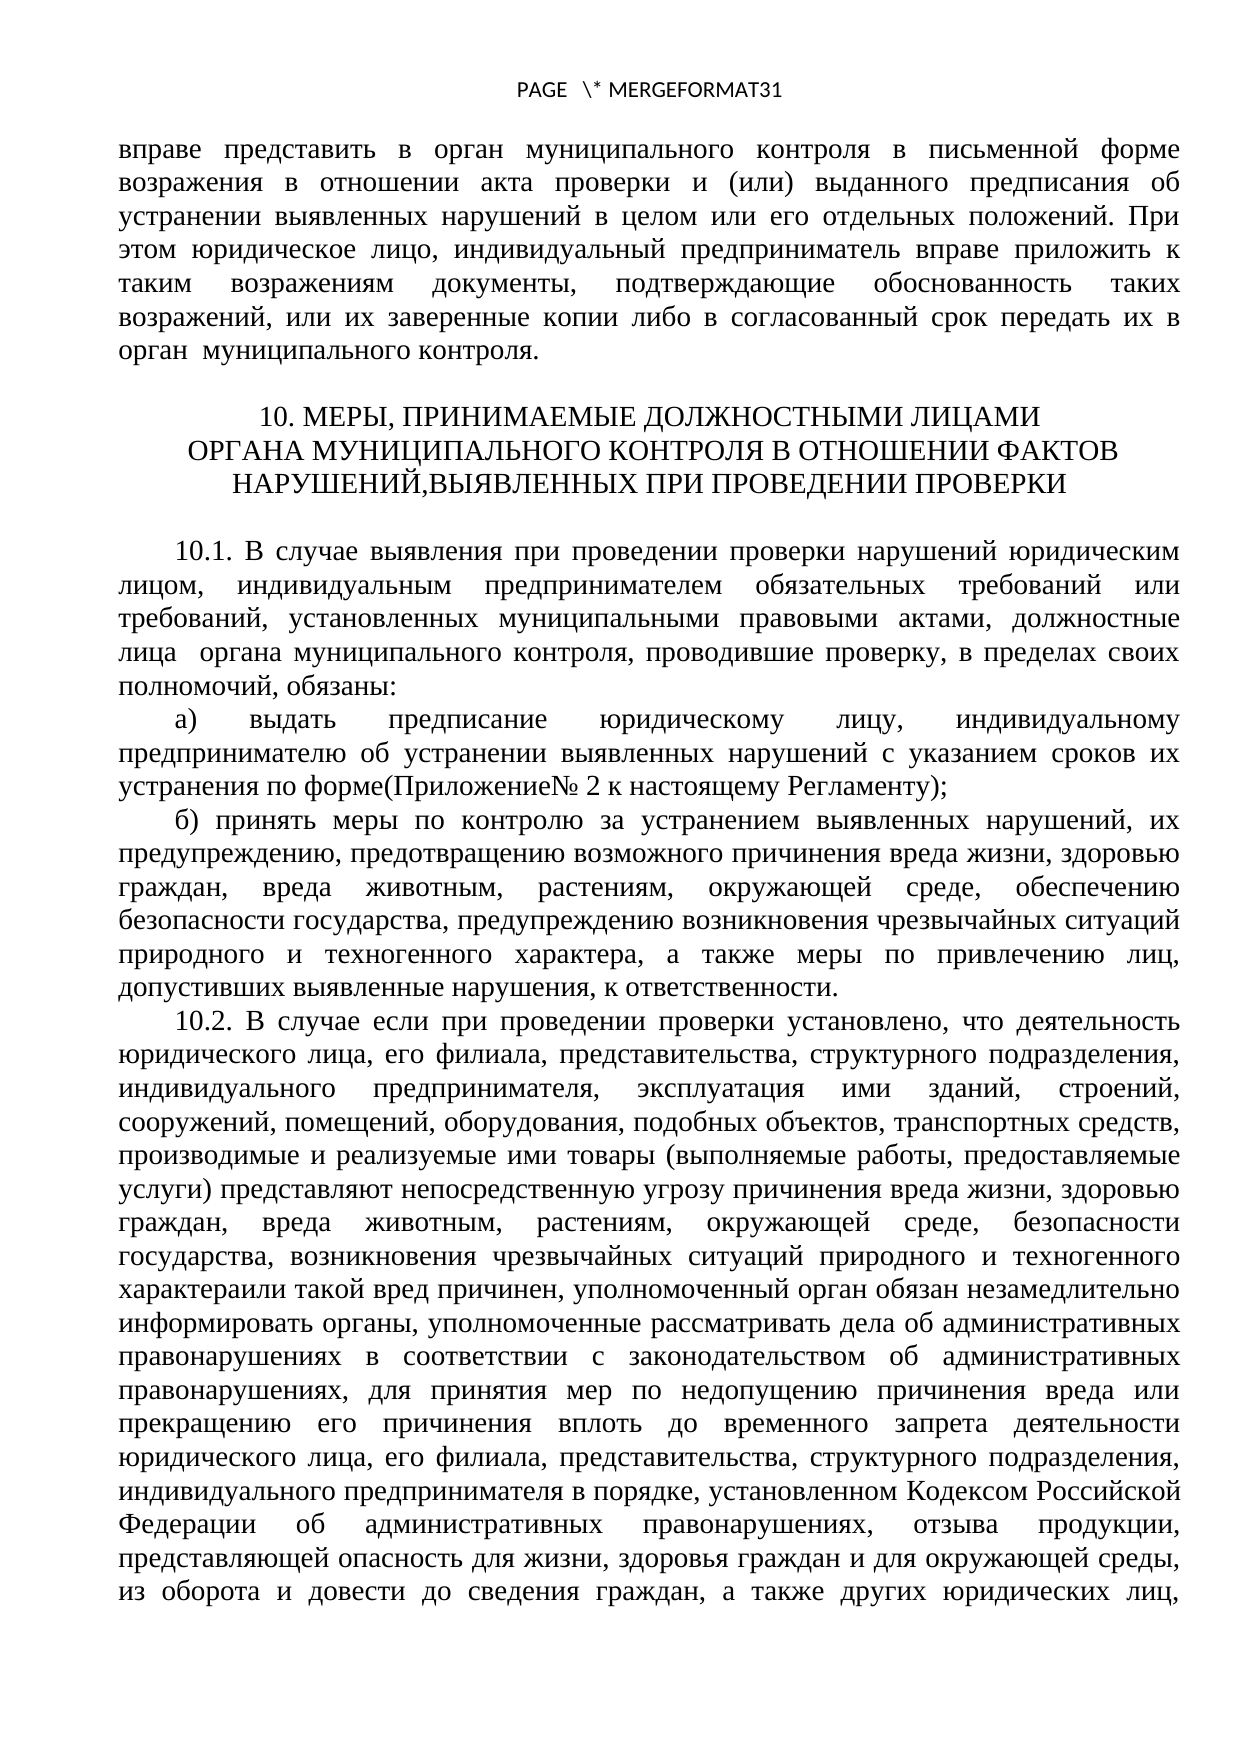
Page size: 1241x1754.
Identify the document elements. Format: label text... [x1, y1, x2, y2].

text б) принять меры по контролю за устранением выявленных нарушений, их предупреждению, предотвращению возможного причинения вреда жизни, здоровью граждан, вреда животным, растениям, окружающей среде, обеспечению безопасности государства, предупреждению возникновения чрезвычайных ситуаций природного и техногенного характера, а также меры по привлечению лиц, допустивших выявленные нарушения, к ответственности. [118, 802, 1181, 1003]
text 10. МЕРЫ, ПРИНИМАЕМЫЕ ДОЛЖНОСТНЫМИ ЛИЦАМИ [118, 399, 1181, 433]
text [118, 1003, 1181, 1607]
text а) выдать предписание юридическому лицу, индивидуальному предпринимателю об устранении выявленных нарушений с указанием сроков их устранения по форме(Приложение№ 2 к настоящему Регламенту); [118, 701, 1181, 802]
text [118, 131, 1181, 366]
text ОРГАНА МУНИЦИПАЛЬНОГО КОНТРОЛЯ В ОТНОШЕНИИ ФАКТОВ НАРУШЕНИЙ,ВЫЯВЛЕННЫХ ПРИ ПРОВЕДЕНИИ ПРОВЕРКИ [118, 433, 1181, 500]
text 10.1. В случае выявления при проведении проверки нарушений юридическим лицом, индивидуальным предпринимателем обязательных требований или требований, установленных муниципальными правовыми актами, должностные лица органа муниципального контроля, проводившие проверку, в пределах своих полномочий, обязаны: [118, 533, 1181, 701]
